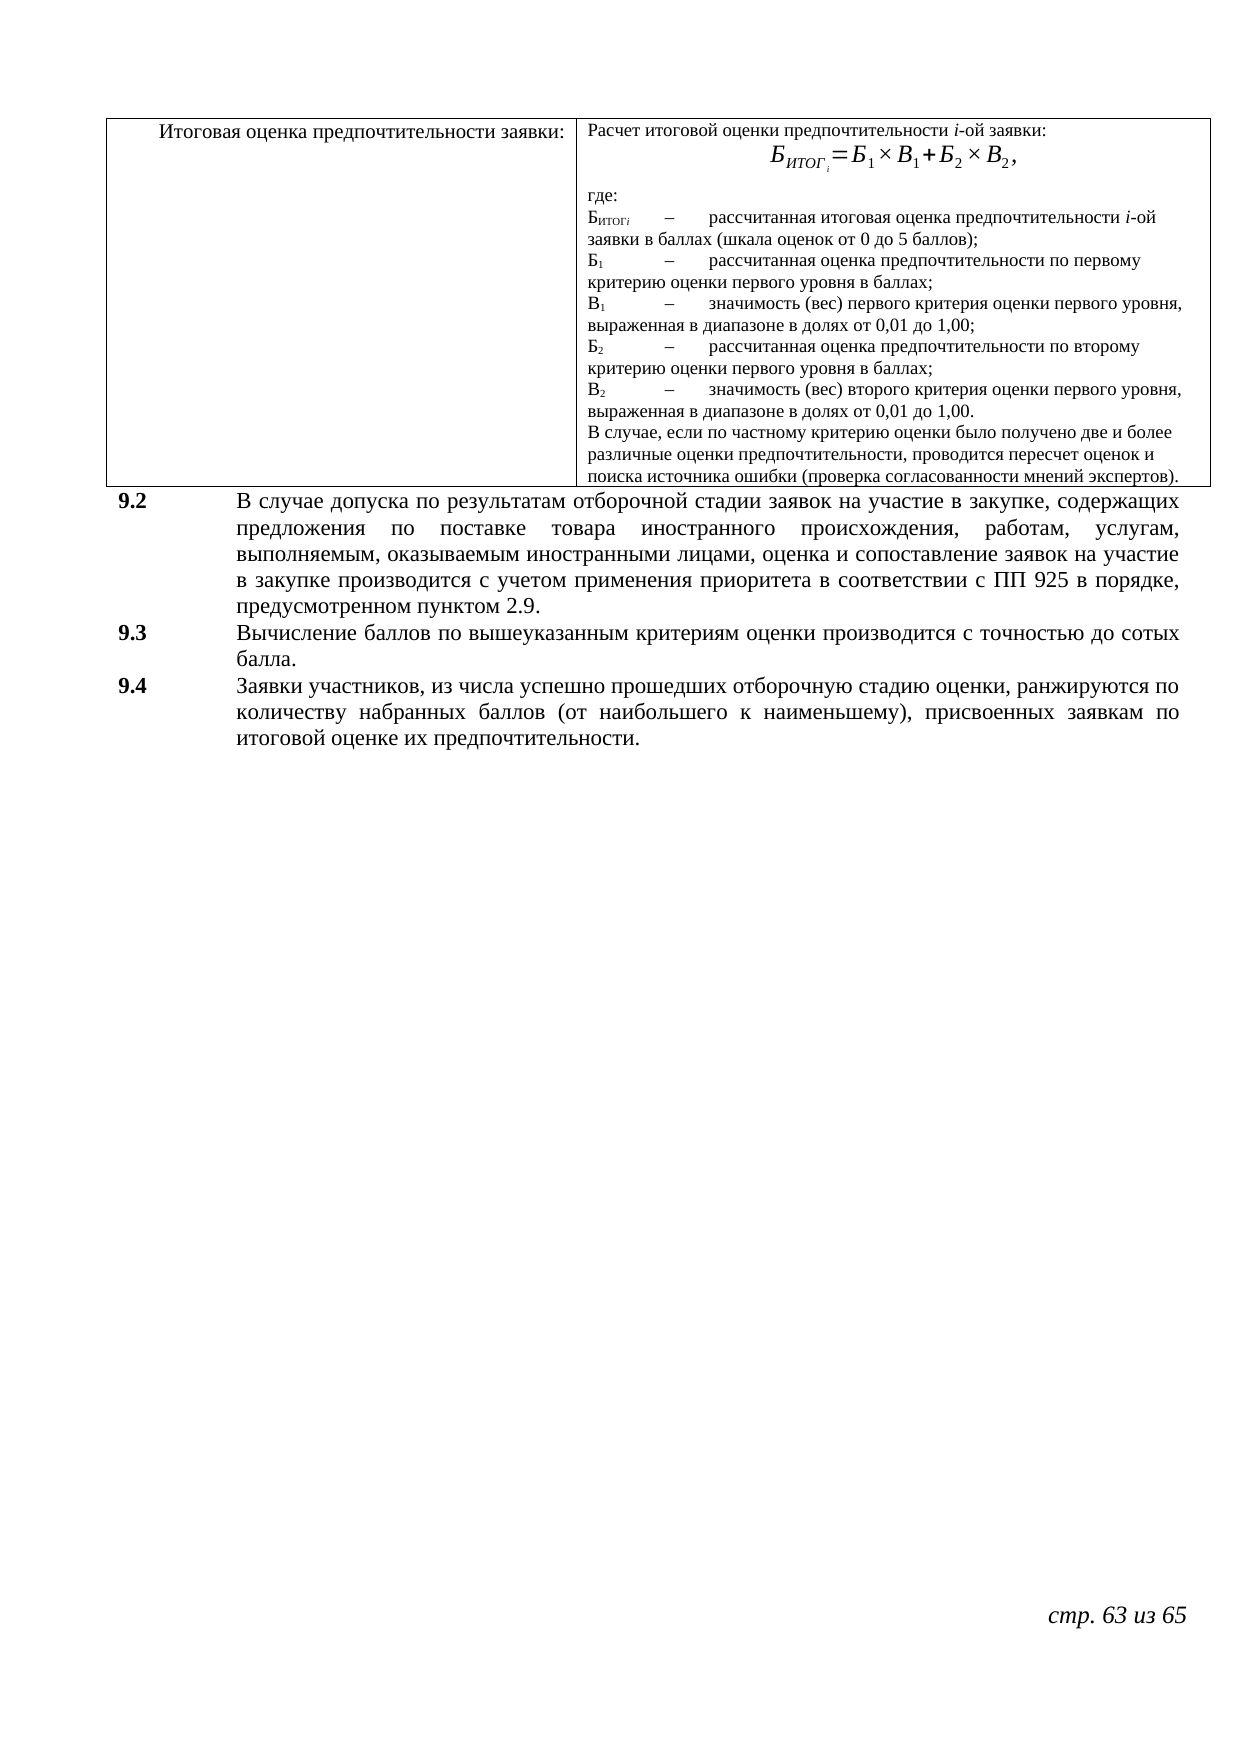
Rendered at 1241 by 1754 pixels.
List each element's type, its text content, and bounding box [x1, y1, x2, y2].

list Заявки участников, из числа успешно прошедших отборочную стадию оценки, ранжируются по количеству набранных баллов (от наибольшего к наименьшему), присвоенных заявкам по итоговой оценке их предпочтительности. [118, 672, 1181, 751]
table_cell Расчет итоговой оценки предпочтительности i-ой заявки: где: БИТОГi – рассчитанная итоговая оценка предпочтительности i-ой заявки в баллах (шкала оценок от 0 до 5 баллов); Б1 – рассчитанная оценка предпочтительности по первому критерию оценки первого уровня в баллах; В1 – значимость (вес) первого критерия оценки первого уровня, выраженная в диапазоне в долях от 0,01 до 1,00; Б2 – рассчитанная оценка предпочтительности по второму критерию оценки первого уровня в баллах; В2 – значимость (вес) второго критерия оценки первого уровня, выраженная в диапазоне в долях от 0,01 до 1,00. В случае, если по частному критерию оценки было получено две и более различные оценки предпочтительности, проводится пересчет оценок и поиска источника ошибки (проверка согласованности мнений экспертов). [577, 119, 1210, 486]
table_cell Итоговая оценка предпочтительности заявки: [107, 119, 576, 486]
list В случае допуска по результатам отборочной стадии заявок на участие в закупке, содержащих предложения по поставке товара иностранного происхождения, работам, услугам, выполняемым, оказываемым иностранными лицами, оценка и сопоставление заявок на участие в закупке производится с учетом применения приоритета в соответствии с ПП 925 в порядке, предусмотренном пунктом 2.9. [118, 487, 1181, 619]
list Вычисление баллов по вышеуказанным критериям оценки производится с точностью до сотых балла. [118, 619, 1181, 672]
